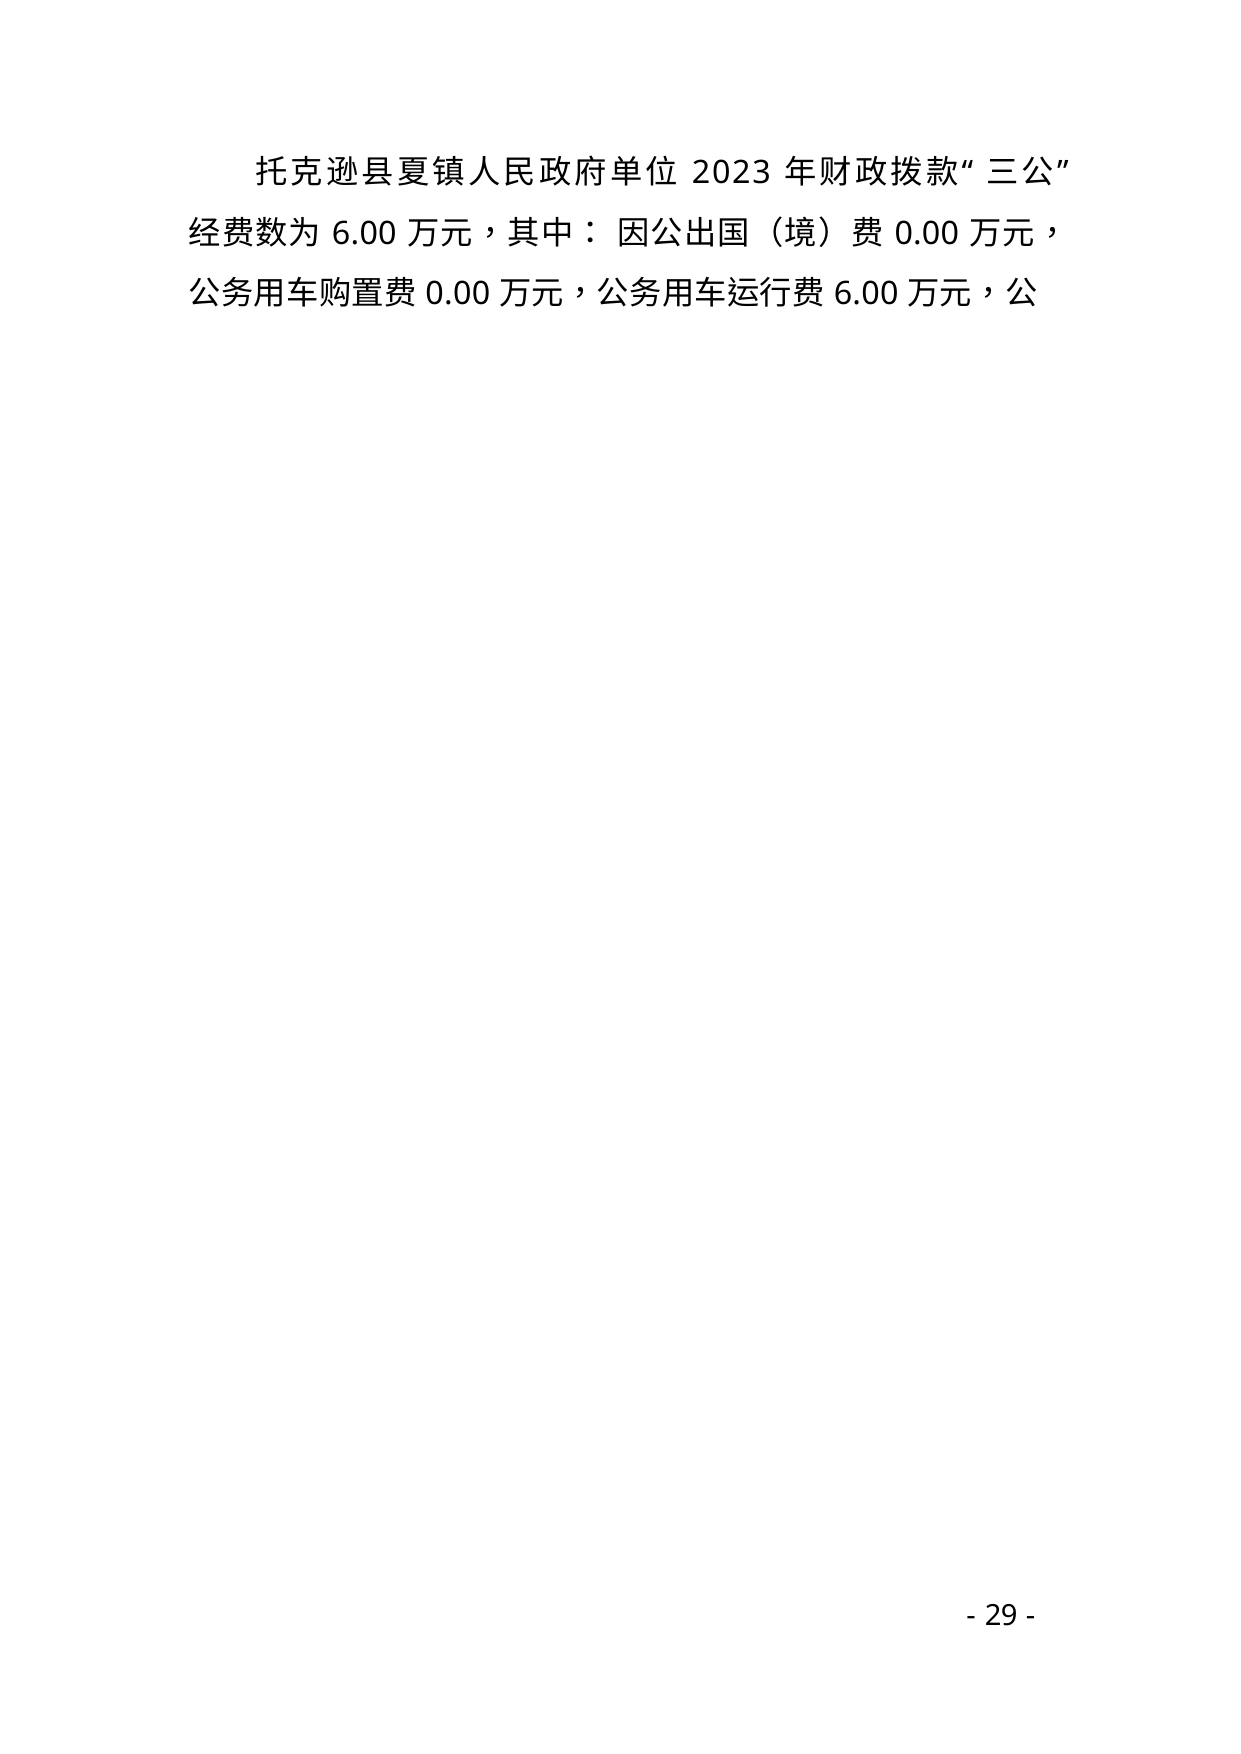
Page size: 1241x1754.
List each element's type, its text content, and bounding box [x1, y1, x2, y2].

text 托克逊县夏镇人民政府单位 2023 年财政拨款“ 三公” 经费数为 6.00 万元，其中： 因公出国（境）费 0.00 万元， 公务用车购置费 0.00 万元，公务用车运行费 6.00 万元，公 [188, 149, 1069, 314]
